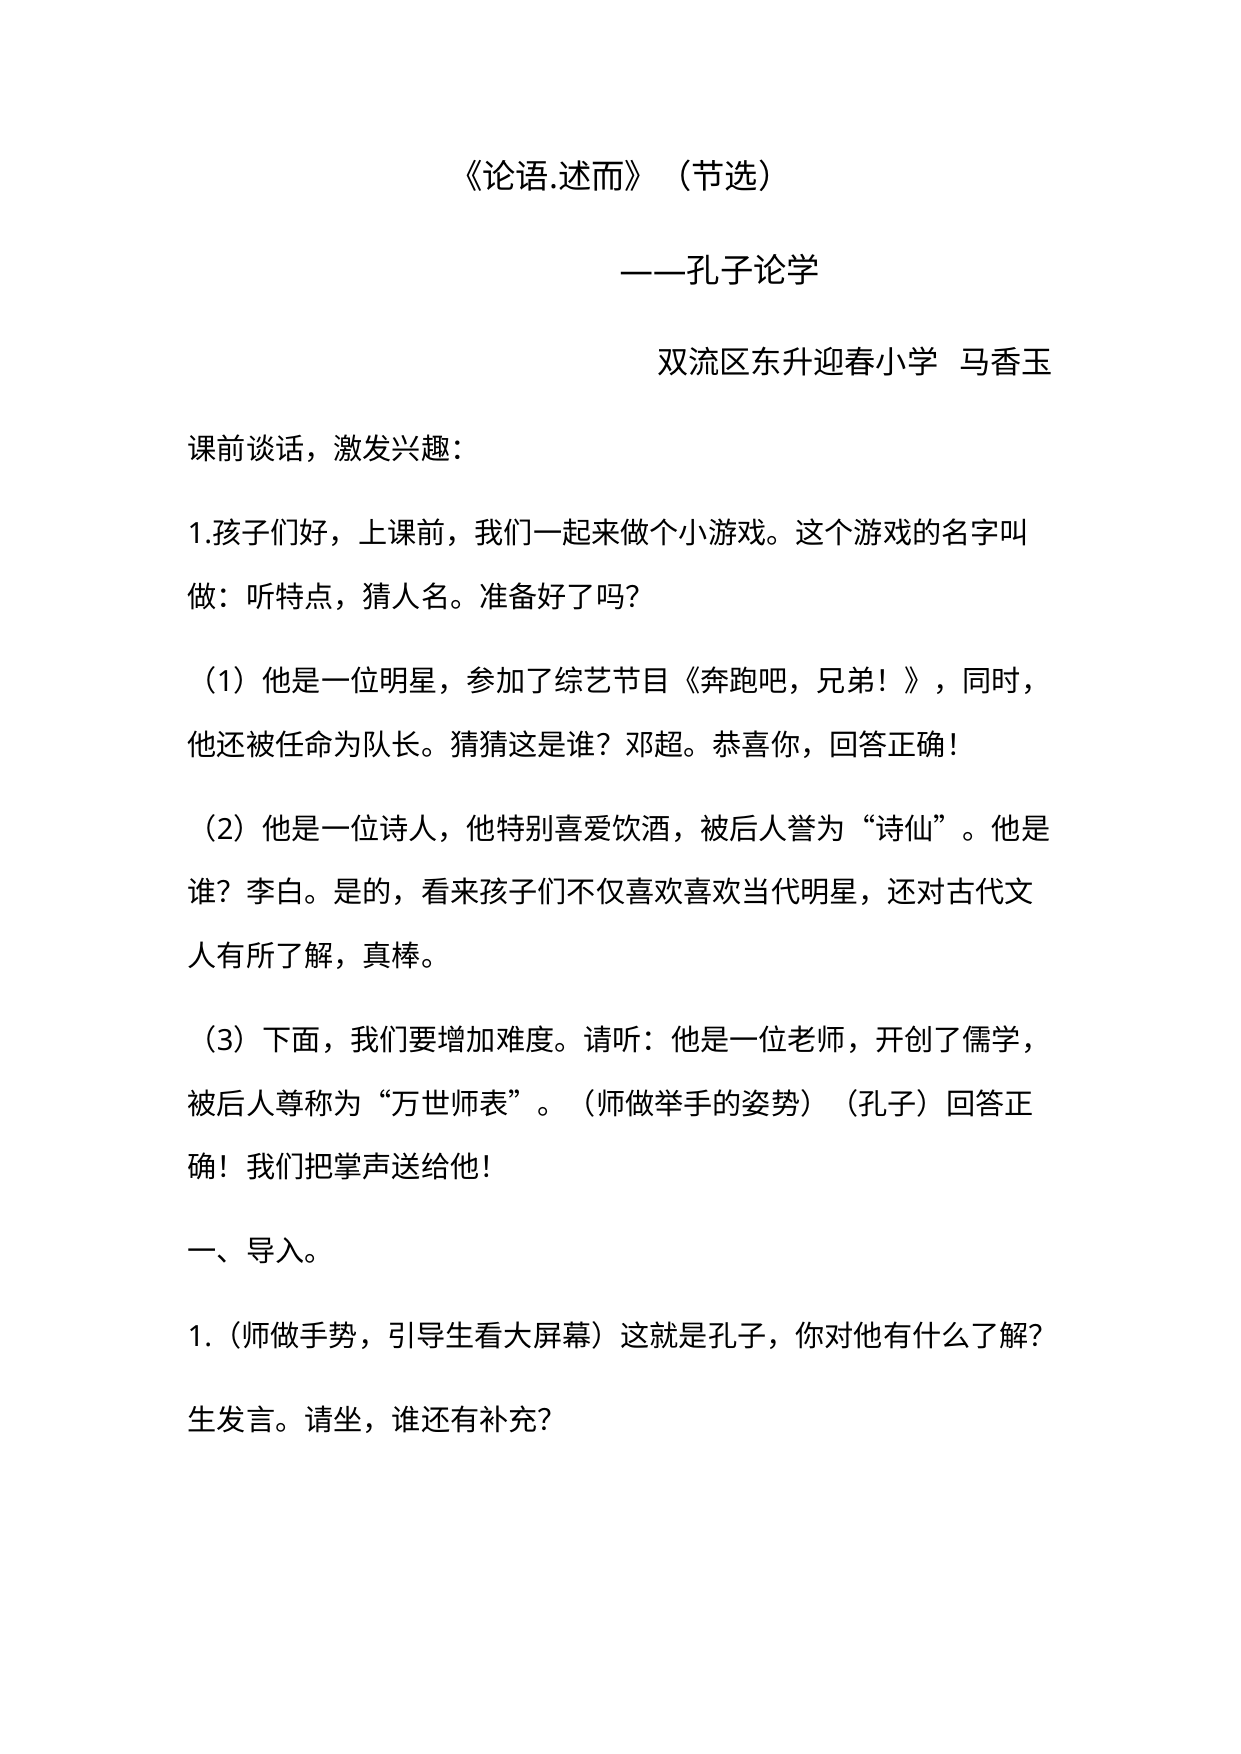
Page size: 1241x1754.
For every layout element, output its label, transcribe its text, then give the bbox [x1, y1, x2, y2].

text 1.（师做手势，引导生看大屏幕）这就是孔子，你对他有什么了解？ [187, 1312, 1053, 1354]
text 《论语.述而》（节选） [187, 150, 1053, 198]
text ——孔子论学 [187, 243, 1053, 292]
text （1）他是一位明星，参加了综艺节目《奔跑吧，兄弟！》，同时，他还被任命为队长。猜猜这是谁？邓超。恭喜你，回答正确！ [187, 658, 1053, 763]
text 双流区东升迎春小学 马香玉 [187, 337, 1053, 382]
text 一、导入。 [187, 1228, 1053, 1270]
text 课前谈话，激发兴趣： [187, 426, 1053, 468]
text 生发言。请坐，谁还有补充？ [187, 1397, 1053, 1439]
text （2）他是一位诗人，他特别喜爱饮酒，被后人誉为“诗仙”。他是谁？李白。是的，看来孩子们不仅喜欢喜欢当代明星，还对古代文人有所了解，真棒。 [187, 805, 1053, 975]
text （3）下面，我们要增加难度。请听：他是一位老师，开创了儒学，被后人尊称为“万世师表”。（师做举手的姿势）（孔子）回答正确！我们把掌声送给他！ [187, 1017, 1053, 1186]
text 1.孩子们好，上课前，我们一起来做个小游戏。这个游戏的名字叫做：听特点，猜人名。准备好了吗？ [187, 510, 1053, 616]
